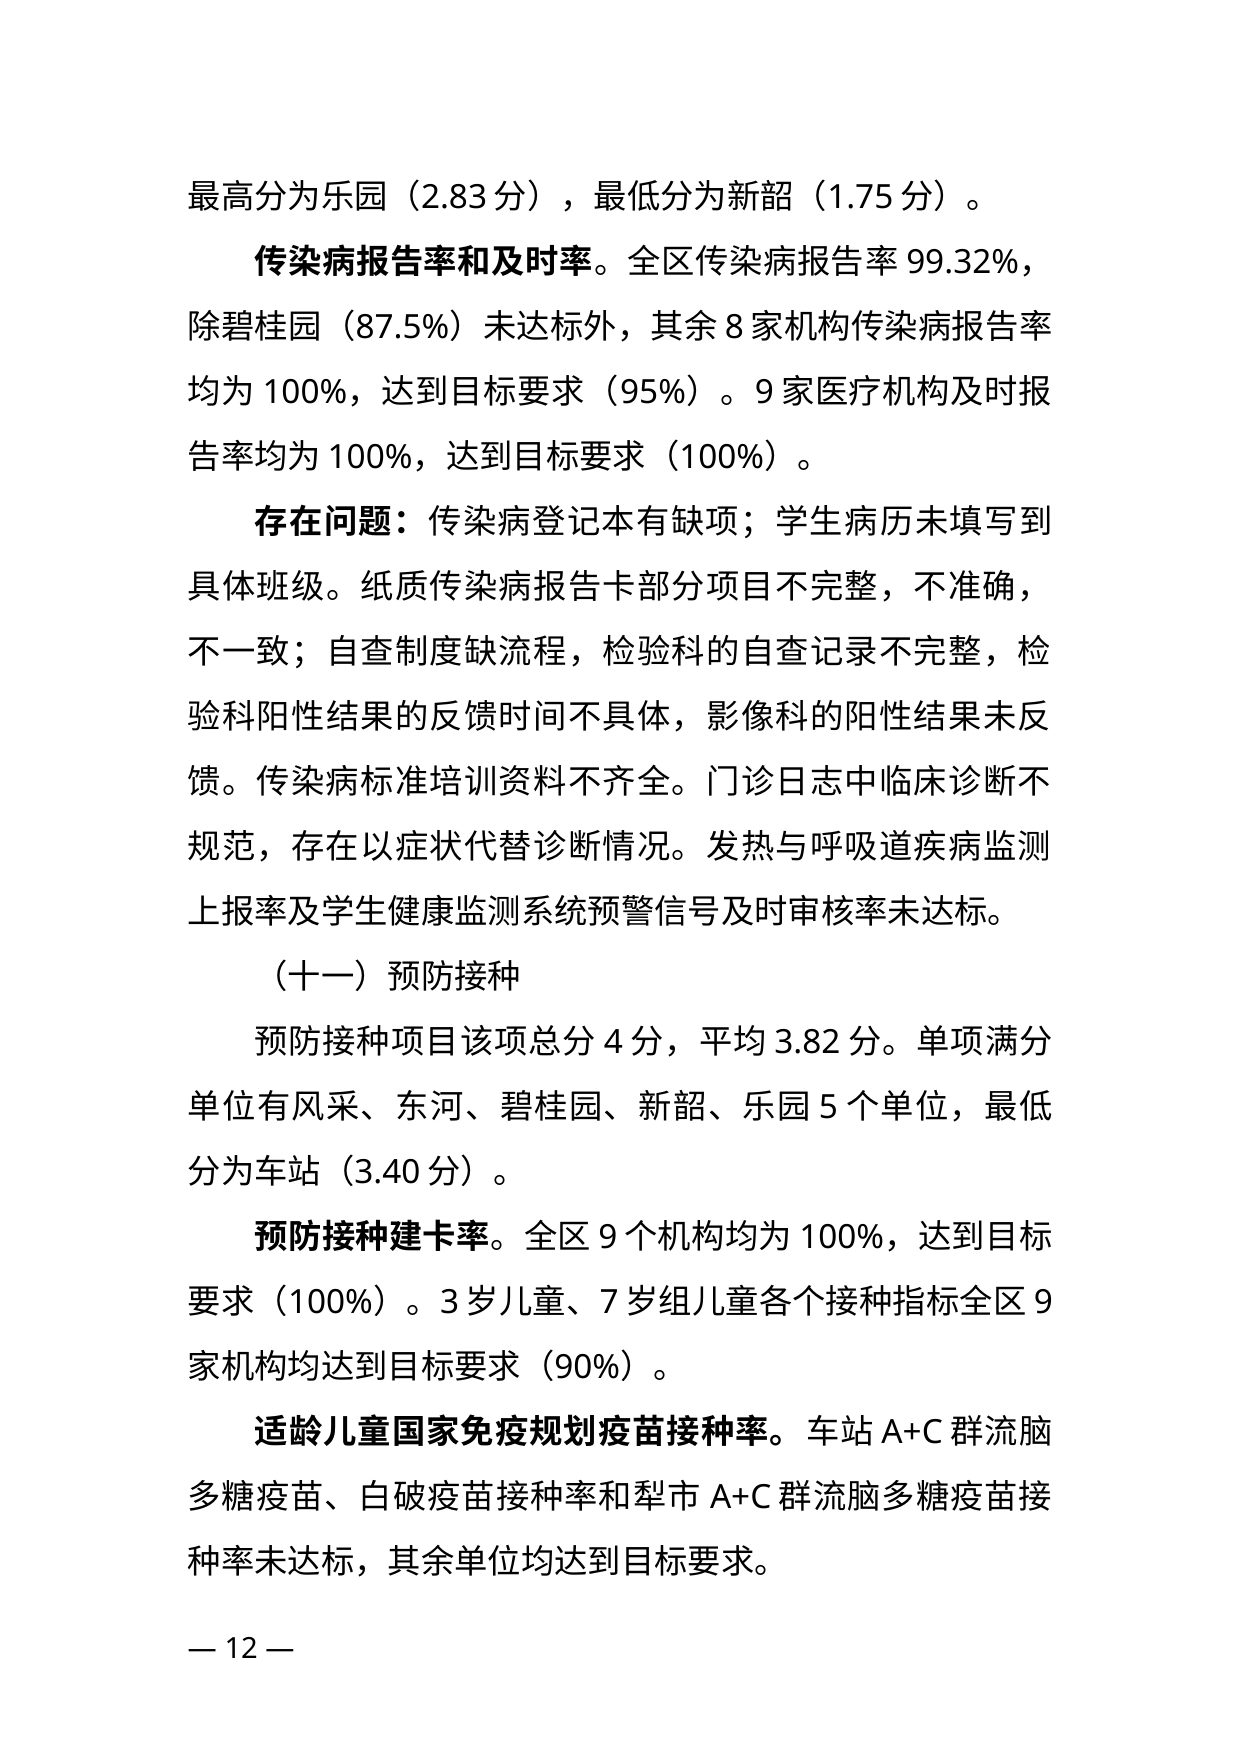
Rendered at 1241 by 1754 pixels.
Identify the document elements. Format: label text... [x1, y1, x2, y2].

text 传染病报告率和及时率。全区传染病报告率99.32%，除碧桂园（87.5%）未达标外，其余8家机构传染病报告率均为100%，达到目标要求（95%）。9家医疗机构及时报告率均为100%，达到目标要求（100%）。 [187, 227, 1053, 487]
text 适龄儿童国家免疫规划疫苗接种率。车站A+C群流脑多糖疫苗、白破疫苗接种率和犁市A+C群流脑多糖疫苗接种率未达标，其余单位均达到目标要求。 [187, 1397, 1053, 1592]
list （十一）预防接种 [187, 942, 1053, 1007]
list 预防接种项目该项总分4分，平均3.82分。单项满分单位有风采、东河、碧桂园、新韶、乐园5个单位，最低分为车站（3.40分）。 [187, 1007, 1053, 1202]
text 存在问题：传染病登记本有缺项；学生病历未填写到具体班级。纸质传染病报告卡部分项目不完整，不准确，不一致；自查制度缺流程，检验科的自查记录不完整，检验科阳性结果的反馈时间不具体，影像科的阳性结果未反馈。传染病标准培训资料不齐全。门诊日志中临床诊断不规范，存在以症状代替诊断情况。发热与呼吸道疾病监测上报率及学生健康监测系统预警信号及时审核率未达标。 [187, 487, 1053, 942]
list 预防接种建卡率。全区9个机构均为100%，达到目标要求（100%）。3岁儿童、7岁组儿童各个接种指标全区9家机构均达到目标要求（90%）。 [187, 1202, 1053, 1397]
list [187, 162, 1053, 227]
